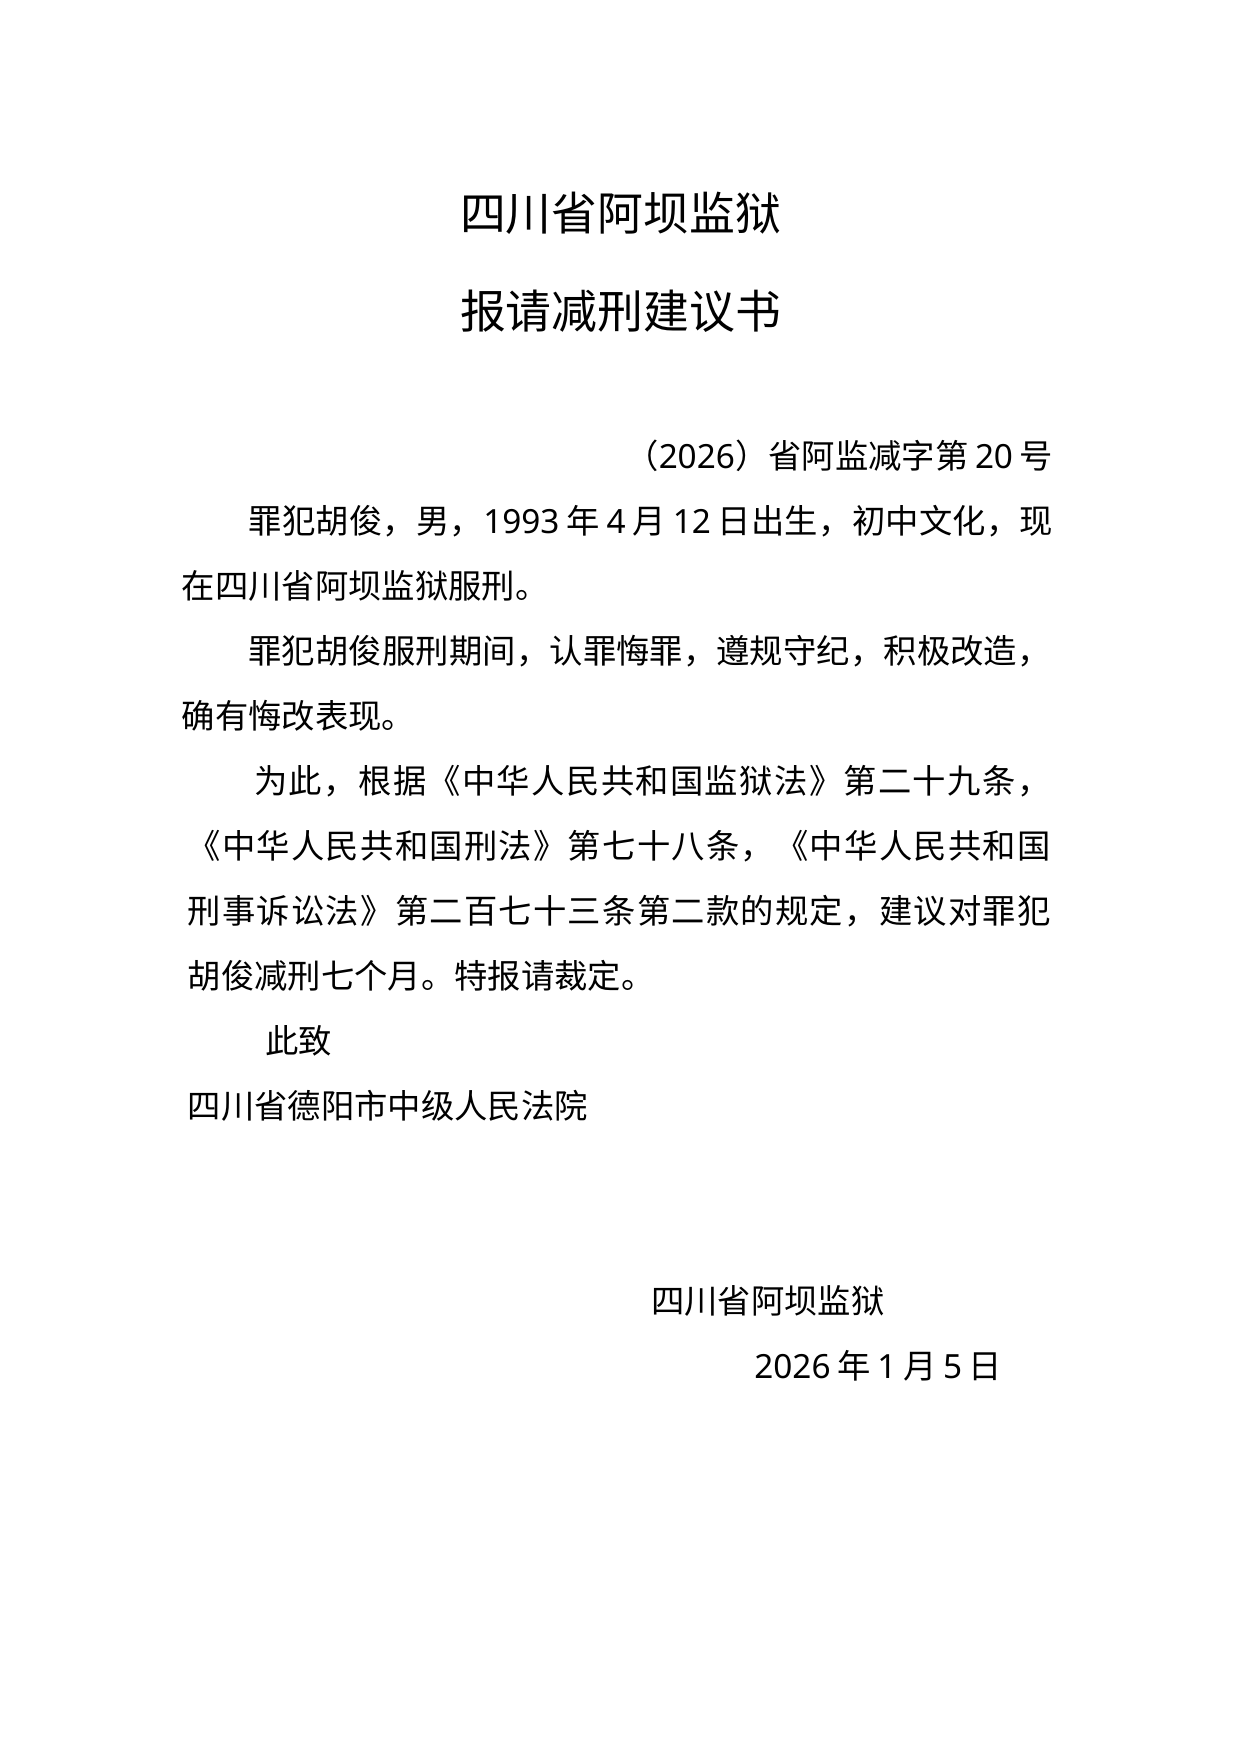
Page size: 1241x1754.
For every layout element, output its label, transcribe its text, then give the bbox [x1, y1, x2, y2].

text 罪犯胡俊，男，1993年4月12日出生，初中文化，现在四川省阿坝监狱服刑。 [182, 487, 1053, 617]
text 2026年1月5日 [187, 1332, 1053, 1397]
text 为此，根据《中华人民共和国监狱法》第二十九条，《中华人民共和国刑法》第七十八条，《中华人民共和国刑事诉讼法》第二百七十三条第二款的规定，建议对罪犯胡俊减刑七个月。特报请裁定。 [187, 747, 1053, 1007]
text 四川省德阳市中级人民法院 [187, 1072, 1053, 1137]
text 报请减刑建议书 [187, 259, 1053, 357]
text 四川省阿坝监狱 [182, 1267, 1053, 1332]
text 此致 [182, 1007, 1053, 1072]
text 四川省阿坝监狱 [187, 162, 1053, 259]
text 罪犯胡俊服刑期间，认罪悔罪，遵规守纪，积极改造，确有悔改表现。 [182, 617, 1053, 747]
text （2026）省阿监减字第20号 [187, 422, 1053, 487]
